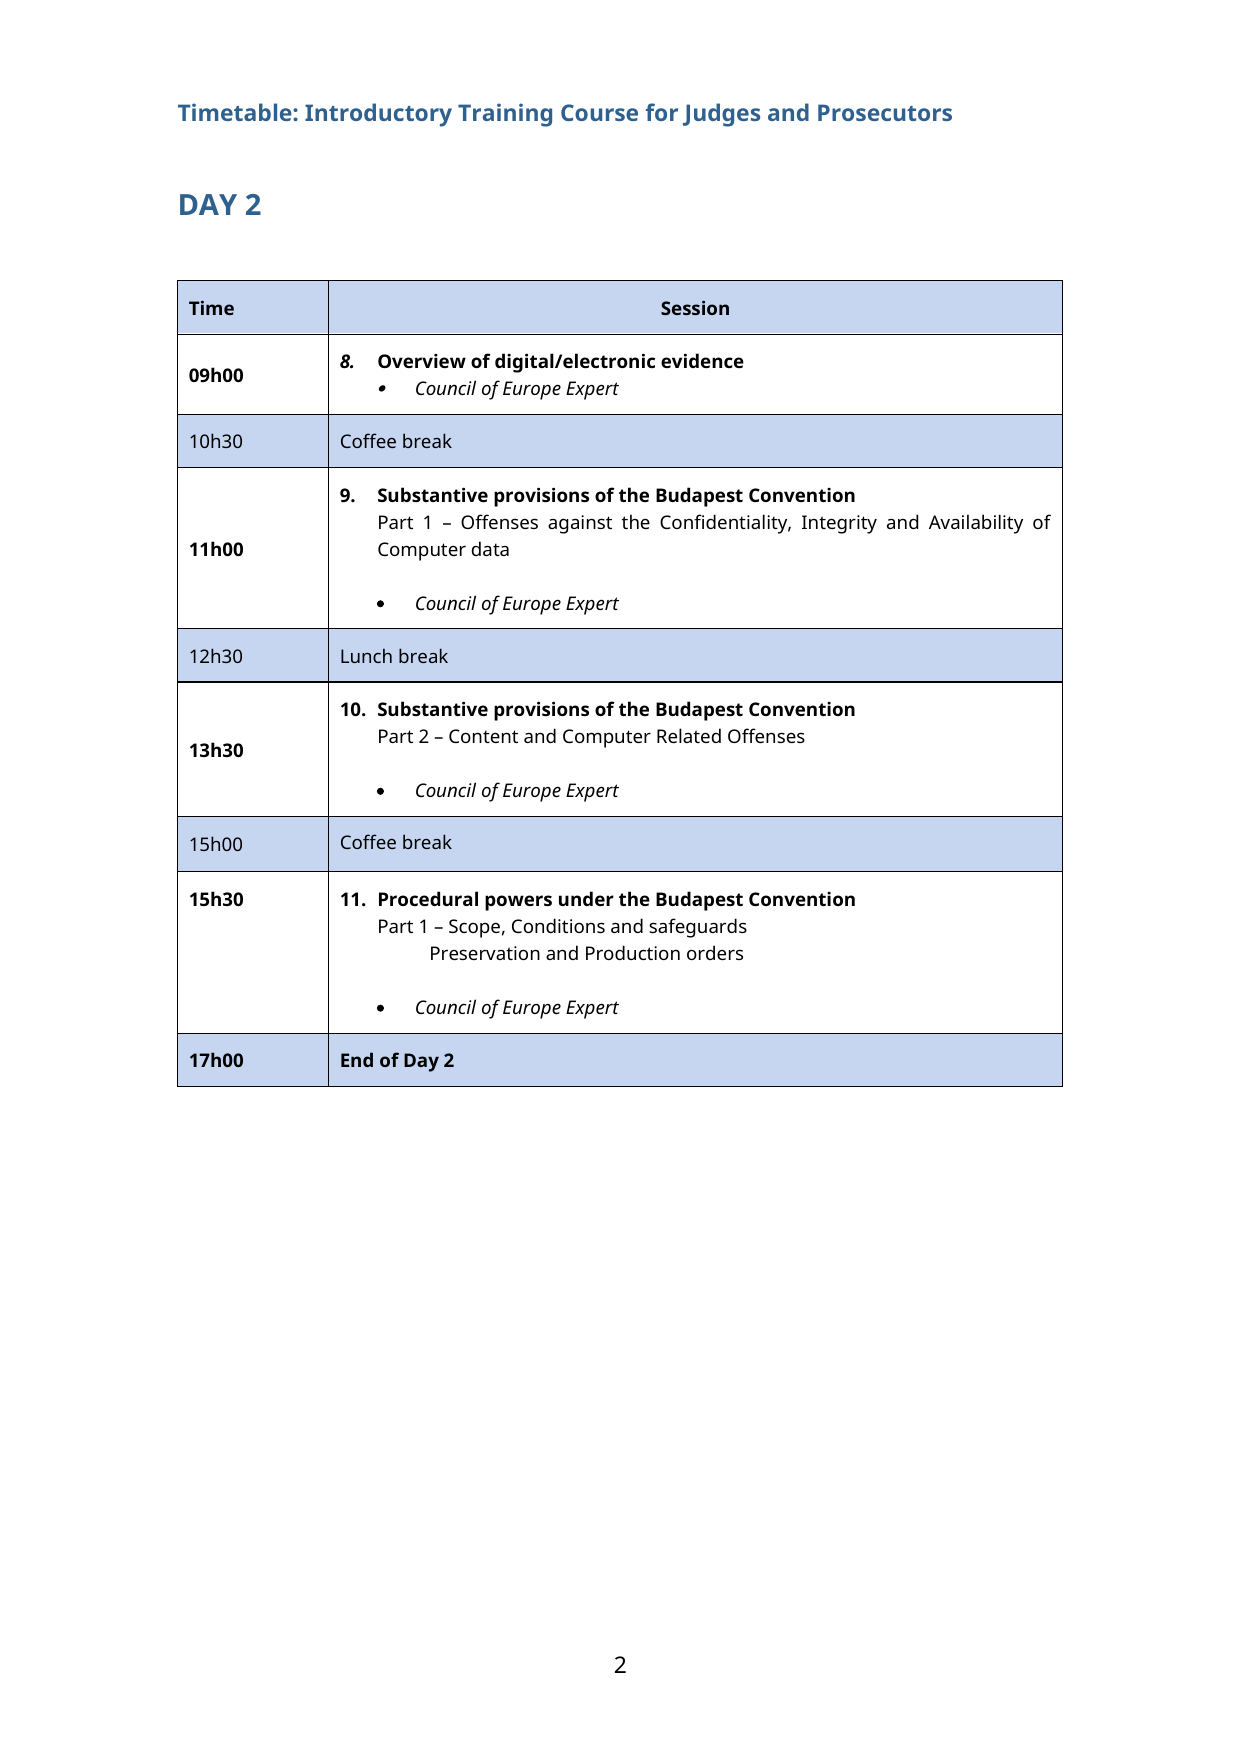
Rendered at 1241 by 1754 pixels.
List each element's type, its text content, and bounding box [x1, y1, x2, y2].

table_cell Coffee break [329, 817, 1062, 871]
table_cell 10h30 [178, 415, 328, 467]
table_cell Coffee break [329, 415, 1062, 467]
table_cell 15h30 [178, 872, 328, 1033]
table_cell Procedural powers under the Budapest Convention Part 1 – Scope, Conditions and safeguards Preservation and Production orders Council of Europe Expert [329, 872, 1062, 1033]
table_cell 09h00 [178, 335, 328, 414]
table_cell Overview of digital/electronic evidence Council of Europe Expert [329, 335, 1062, 414]
table_header Time [178, 281, 328, 333]
table_cell Lunch break [329, 629, 1062, 681]
table_cell 15h00 [178, 817, 328, 871]
table_cell End of Day 2 [329, 1034, 1062, 1086]
table_cell Substantive provisions of the Budapest Convention Part 2 – Content and Computer Related Offenses Council of Europe Expert [329, 683, 1062, 816]
table_cell 13h30 [178, 683, 328, 816]
table_cell 17h00 [178, 1034, 328, 1086]
table_cell 12h30 [178, 629, 328, 681]
table_cell 11h00 [178, 468, 328, 628]
table_header Session [329, 281, 1062, 333]
text DAY 2 [177, 184, 1063, 224]
table_cell Substantive provisions of the Budapest Convention Part 1 – Offenses against the Confidentiality, Integrity and Availability of Computer data Council of Europe Expert [329, 468, 1062, 628]
